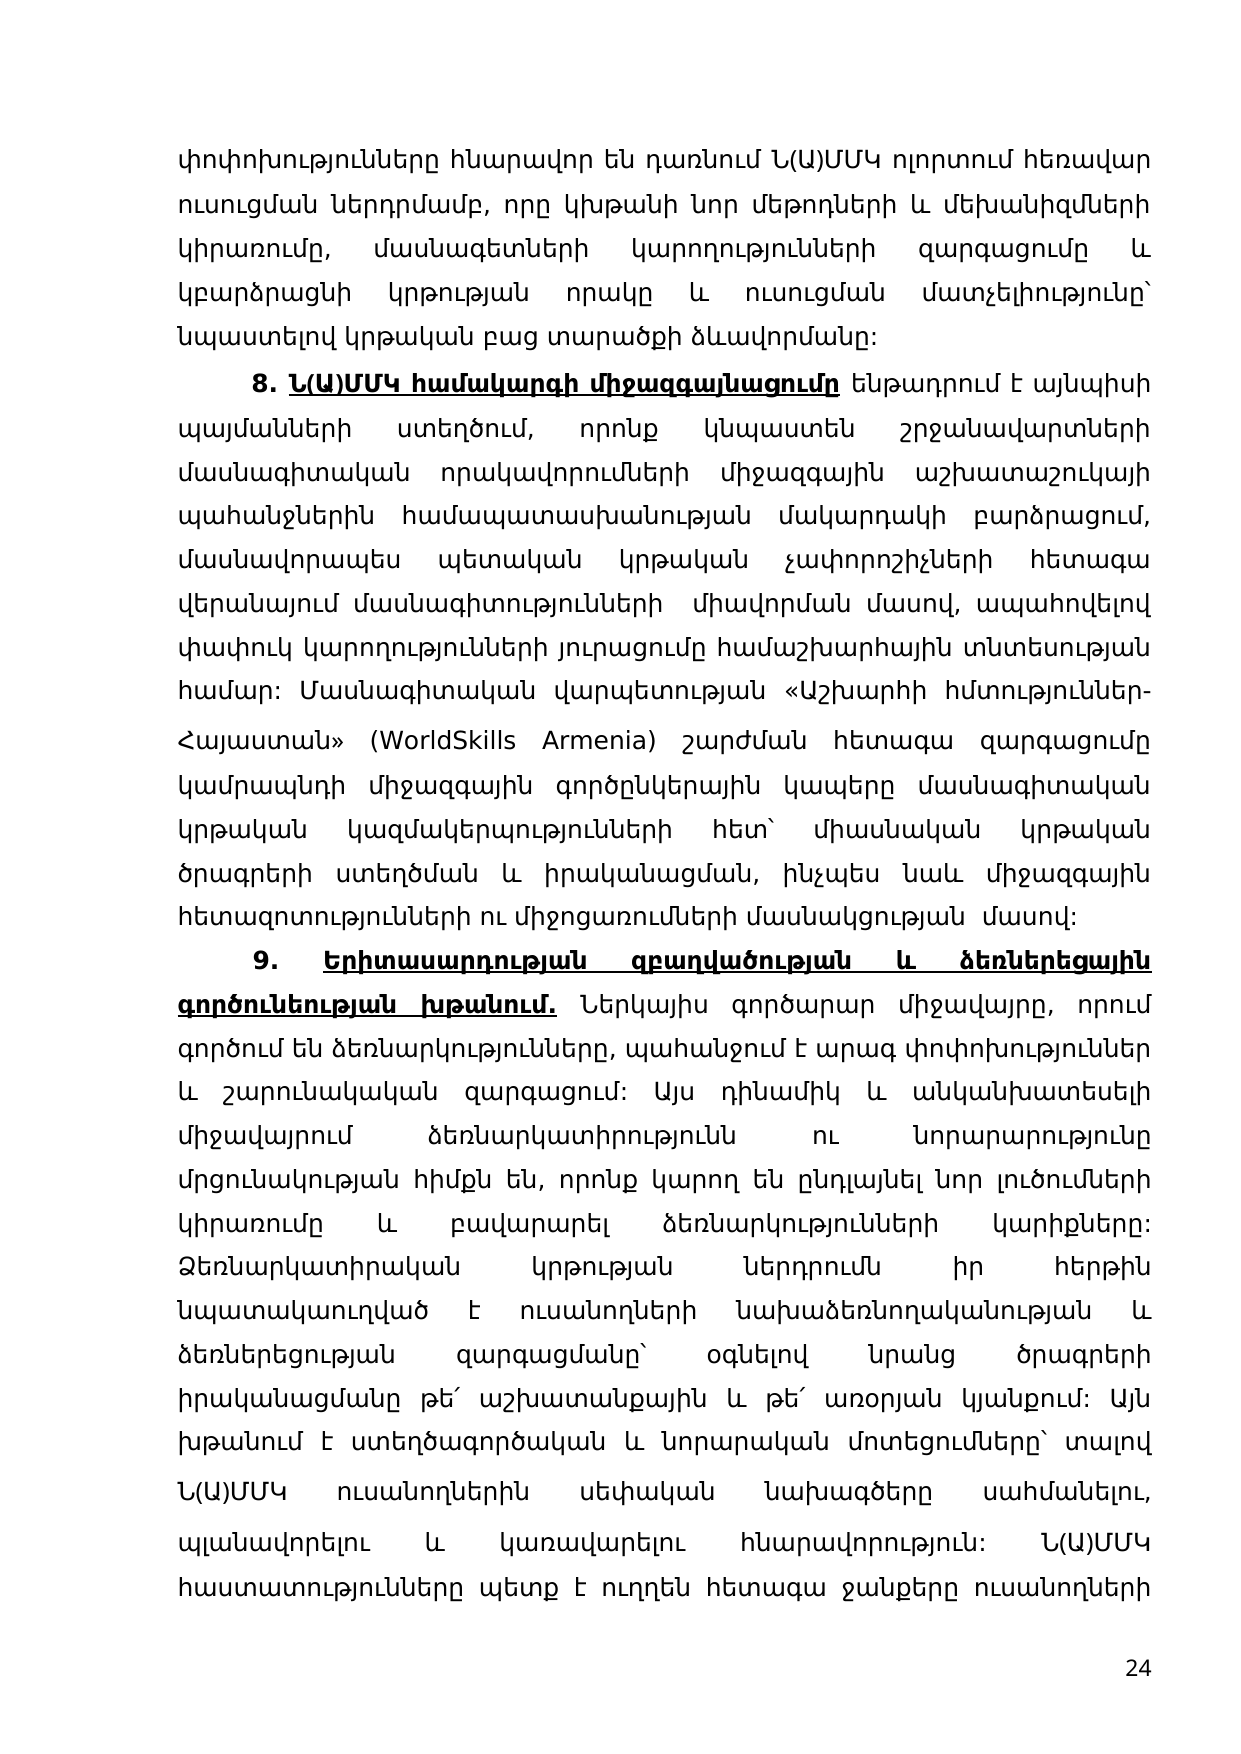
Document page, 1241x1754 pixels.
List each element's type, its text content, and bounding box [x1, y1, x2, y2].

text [177, 142, 1152, 351]
list 8. Ն(Ա)ՄՄԿ համակարգի միջազգայնացումը ենթադրում է այնպիսի պայմանների ստեղծում, որոնք կնպաստեն շրջանավարտների մասնագիտական որակավորումների միջազգային աշխատաշուկայի պահանջներին համապատասխանության մակարդակի բարձրացում, մասնավորապես պետական կրթական չափորոշիչների հետագա վերանայում մասնագիտությունների միավորման մասով, ապահովելով փափուկ կարողությունների յուրացումը համաշխարհային տնտեսության համար: Մասնագիտական վարպետության «Աշխարհի հմտություններ-Հայաստան» (WorldSkills Armenia) շարժման հետագա զարգացումը կամրապնդի միջազգային գործընկերային կապերը մասնագիտական կրթական կազմակերպությունների հետ՝ միասնական կրթական ծրագրերի ստեղծման և իրականացման, ինչպես նաև միջազգային հետազոտությունների ու միջոցառումների մասնակցության մասով: [177, 365, 1152, 932]
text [177, 946, 1152, 1603]
